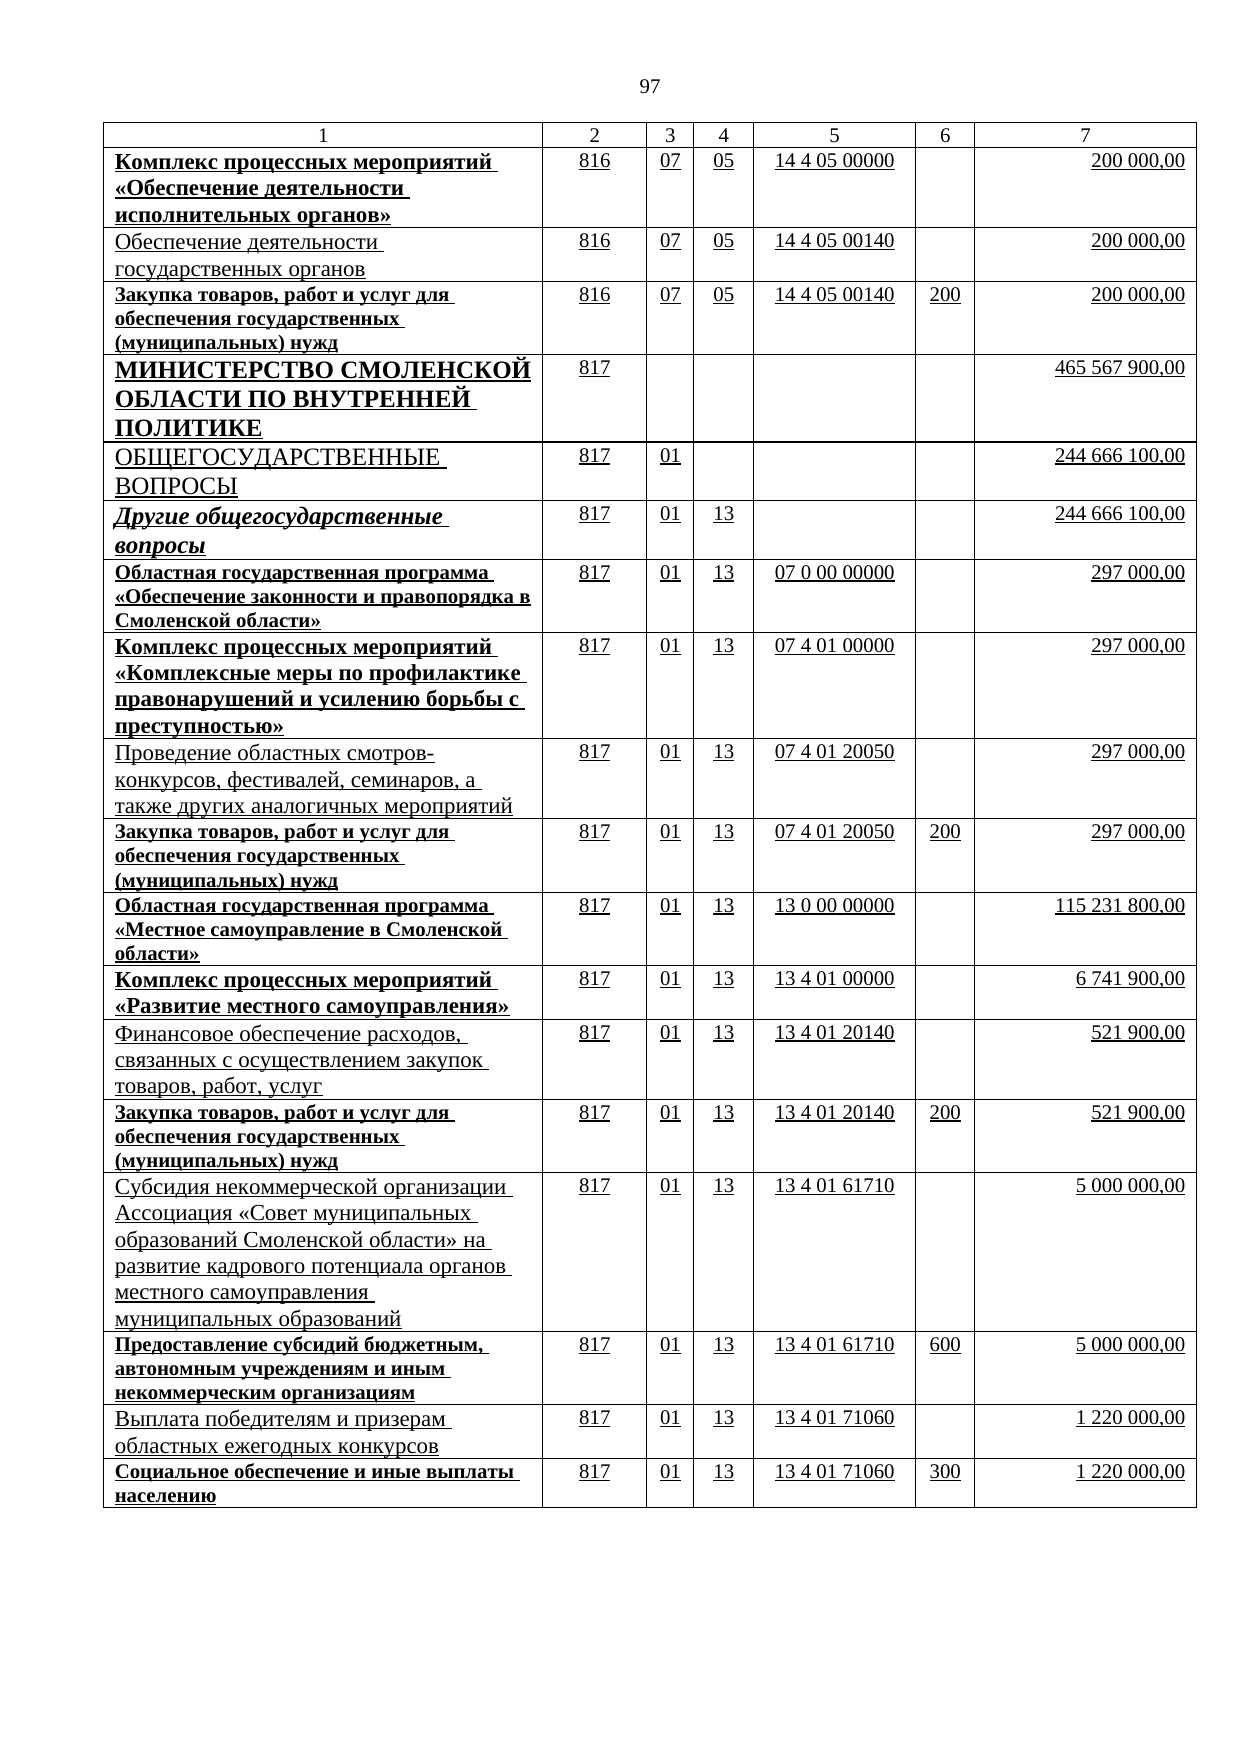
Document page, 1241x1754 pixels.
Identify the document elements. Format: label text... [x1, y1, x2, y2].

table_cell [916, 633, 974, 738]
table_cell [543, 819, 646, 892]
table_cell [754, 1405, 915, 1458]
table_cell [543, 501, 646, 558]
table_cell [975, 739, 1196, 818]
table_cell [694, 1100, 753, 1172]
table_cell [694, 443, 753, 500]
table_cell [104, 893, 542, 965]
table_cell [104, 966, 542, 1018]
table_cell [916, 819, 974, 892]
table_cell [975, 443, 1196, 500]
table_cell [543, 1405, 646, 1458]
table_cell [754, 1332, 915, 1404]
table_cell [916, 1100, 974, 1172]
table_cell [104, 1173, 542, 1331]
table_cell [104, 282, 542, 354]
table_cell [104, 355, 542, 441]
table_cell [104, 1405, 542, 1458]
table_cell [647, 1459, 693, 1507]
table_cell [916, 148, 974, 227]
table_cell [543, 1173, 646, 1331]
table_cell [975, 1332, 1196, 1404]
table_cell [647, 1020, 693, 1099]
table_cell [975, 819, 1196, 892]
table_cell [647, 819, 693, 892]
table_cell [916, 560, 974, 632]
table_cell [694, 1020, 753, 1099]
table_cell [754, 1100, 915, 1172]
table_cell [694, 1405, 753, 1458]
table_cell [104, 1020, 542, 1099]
table_header 7 [975, 123, 1196, 147]
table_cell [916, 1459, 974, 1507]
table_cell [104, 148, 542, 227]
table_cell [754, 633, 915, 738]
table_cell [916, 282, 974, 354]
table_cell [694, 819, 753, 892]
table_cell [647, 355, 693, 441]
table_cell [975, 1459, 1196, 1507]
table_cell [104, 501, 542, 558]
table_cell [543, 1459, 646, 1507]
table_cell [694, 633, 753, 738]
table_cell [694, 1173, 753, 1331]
table_header 1 [104, 123, 542, 147]
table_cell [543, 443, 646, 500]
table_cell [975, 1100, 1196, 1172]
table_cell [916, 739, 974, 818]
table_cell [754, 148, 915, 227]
table_header 3 [647, 123, 693, 147]
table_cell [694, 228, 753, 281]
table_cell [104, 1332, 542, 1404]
table_header 6 [916, 123, 974, 147]
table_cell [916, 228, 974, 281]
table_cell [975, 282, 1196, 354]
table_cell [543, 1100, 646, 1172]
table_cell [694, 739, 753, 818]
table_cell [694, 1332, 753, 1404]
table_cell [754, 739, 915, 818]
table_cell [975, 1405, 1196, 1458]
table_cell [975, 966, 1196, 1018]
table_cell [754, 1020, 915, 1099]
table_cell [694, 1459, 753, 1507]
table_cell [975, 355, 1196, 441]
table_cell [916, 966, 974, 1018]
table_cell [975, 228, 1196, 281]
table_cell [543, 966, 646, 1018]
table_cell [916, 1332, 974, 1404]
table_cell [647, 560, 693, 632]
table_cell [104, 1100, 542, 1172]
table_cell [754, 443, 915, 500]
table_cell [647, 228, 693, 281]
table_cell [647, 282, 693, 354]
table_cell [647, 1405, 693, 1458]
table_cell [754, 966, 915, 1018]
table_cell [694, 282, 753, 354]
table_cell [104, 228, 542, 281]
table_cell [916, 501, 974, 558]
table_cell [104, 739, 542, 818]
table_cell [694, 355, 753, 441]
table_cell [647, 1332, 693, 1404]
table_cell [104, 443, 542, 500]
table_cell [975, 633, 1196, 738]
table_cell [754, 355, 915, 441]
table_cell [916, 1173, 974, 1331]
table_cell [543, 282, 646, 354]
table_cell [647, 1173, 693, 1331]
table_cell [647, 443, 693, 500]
table_header 2 [543, 123, 646, 147]
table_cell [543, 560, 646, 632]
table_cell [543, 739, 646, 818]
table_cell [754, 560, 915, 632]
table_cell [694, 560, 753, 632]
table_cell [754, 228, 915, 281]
table_header 4 [694, 123, 753, 147]
table_header 5 [754, 123, 915, 147]
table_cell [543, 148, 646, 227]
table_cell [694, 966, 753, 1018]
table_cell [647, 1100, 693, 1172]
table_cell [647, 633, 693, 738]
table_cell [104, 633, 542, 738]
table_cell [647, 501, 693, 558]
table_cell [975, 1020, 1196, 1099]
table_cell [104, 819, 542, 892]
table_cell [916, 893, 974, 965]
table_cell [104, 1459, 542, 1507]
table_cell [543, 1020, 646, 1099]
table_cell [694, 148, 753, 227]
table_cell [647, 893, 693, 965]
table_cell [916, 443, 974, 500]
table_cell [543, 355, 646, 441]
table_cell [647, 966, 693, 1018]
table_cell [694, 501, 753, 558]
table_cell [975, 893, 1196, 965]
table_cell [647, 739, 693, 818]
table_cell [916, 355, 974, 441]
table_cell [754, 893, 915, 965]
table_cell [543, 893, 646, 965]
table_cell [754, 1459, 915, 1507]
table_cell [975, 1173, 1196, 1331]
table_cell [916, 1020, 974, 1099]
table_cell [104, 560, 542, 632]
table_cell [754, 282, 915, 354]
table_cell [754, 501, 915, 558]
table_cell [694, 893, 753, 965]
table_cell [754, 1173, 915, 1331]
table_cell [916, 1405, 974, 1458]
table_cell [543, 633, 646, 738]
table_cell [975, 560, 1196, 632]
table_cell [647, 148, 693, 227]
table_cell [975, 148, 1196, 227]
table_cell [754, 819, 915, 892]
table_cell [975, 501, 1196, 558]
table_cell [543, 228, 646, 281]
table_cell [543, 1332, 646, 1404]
